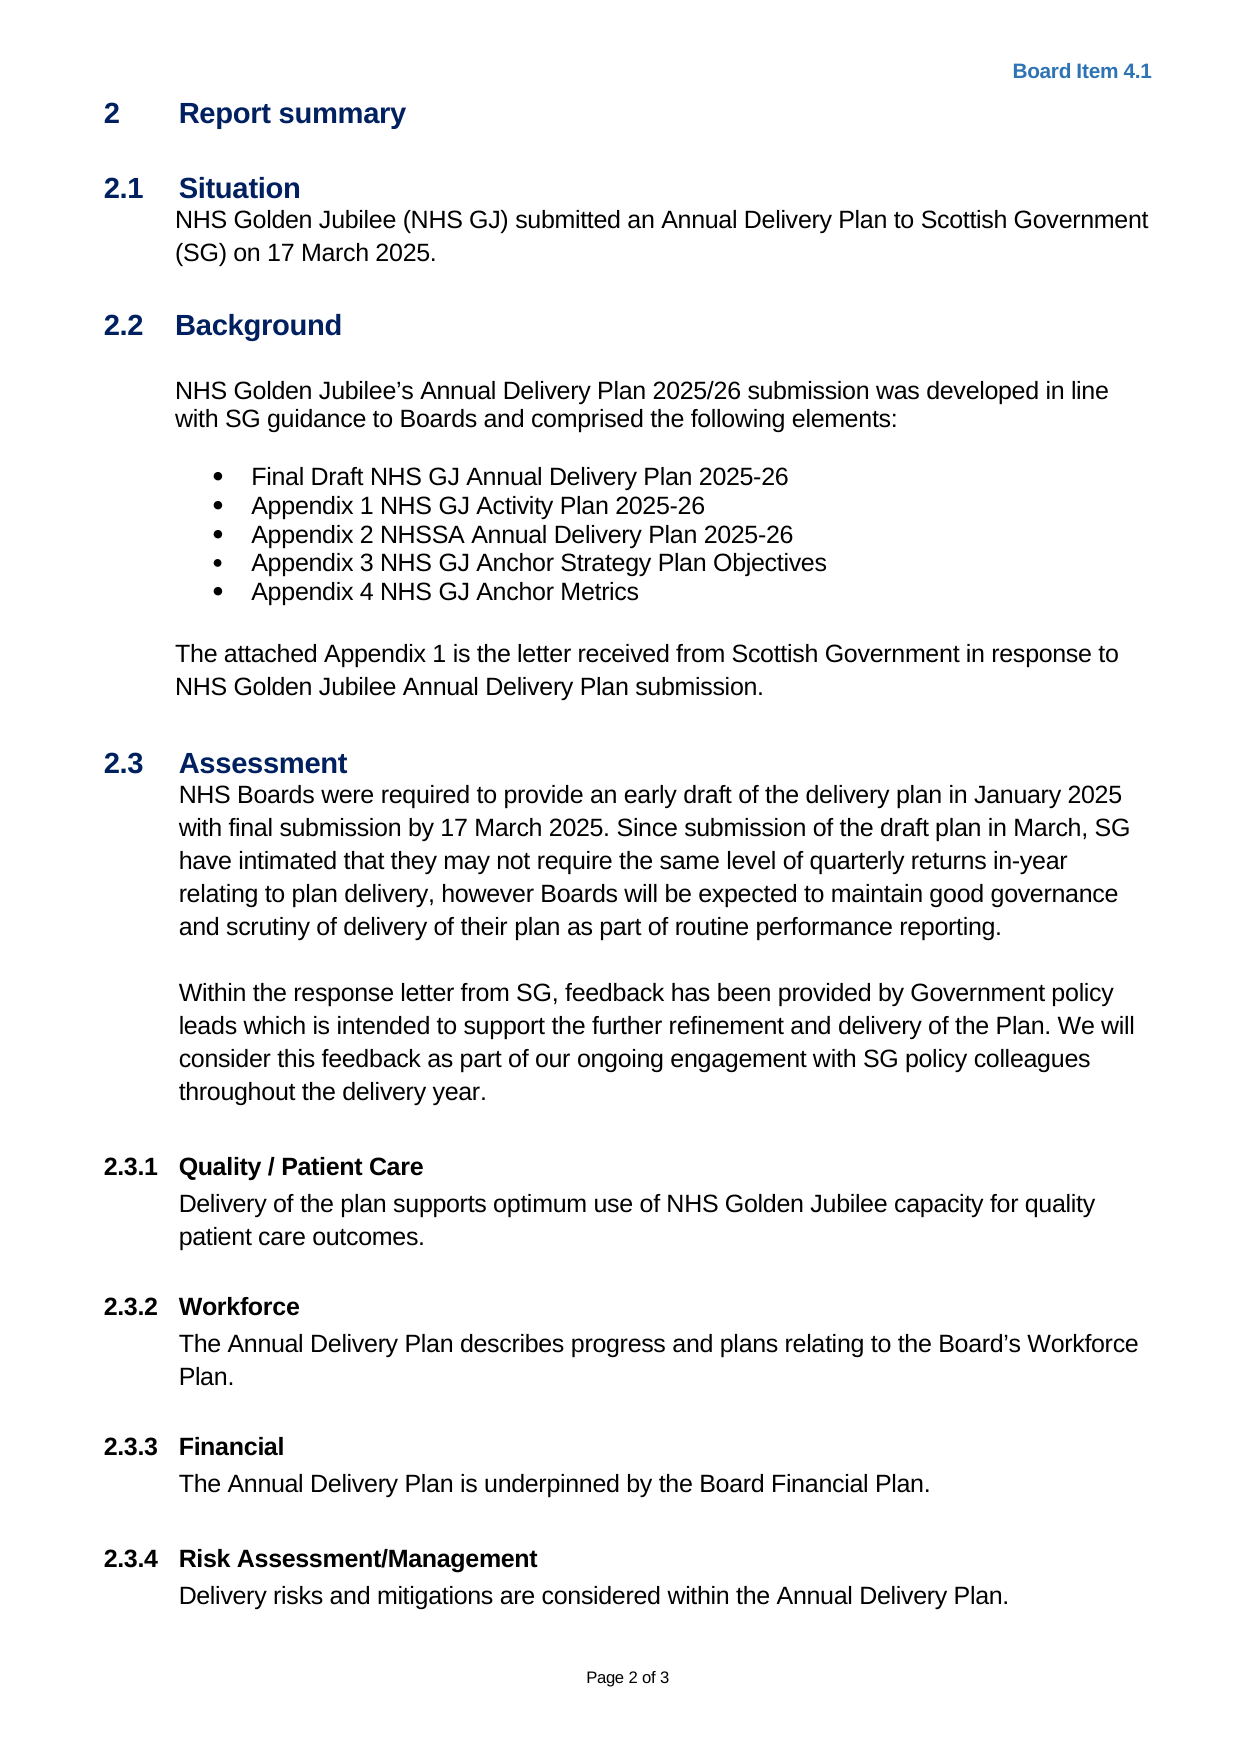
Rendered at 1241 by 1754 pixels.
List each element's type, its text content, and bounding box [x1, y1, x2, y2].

subtitle 2 Report summary [103, 96, 1152, 129]
text NHS Boards were required to provide an early draft of the delivery plan in January 2025 with final submission by 17 March 2025. Since submission of the draft plan in March, SG have intimated that they may not require the same level of quarterly returns in-year relating to plan delivery, however Boards will be expected to maintain good governance and scrutiny of delivery of their plan as part of routine performance reporting. [178, 780, 1152, 941]
subtitle 2.2 Background [103, 308, 1152, 342]
text The Annual Delivery Plan is underpinned by the Board Financial Plan. [178, 1469, 1152, 1498]
subtitle 2.3.4 Risk Assessment/Management [103, 1544, 1152, 1572]
subtitle 2.1 Situation [103, 172, 1152, 205]
text The Annual Delivery Plan describes progress and plans relating to the Board’s Workforce Plan. [178, 1329, 1152, 1391]
list Final Draft NHS GJ Annual Delivery Plan 2025-26 [214, 462, 1152, 491]
subtitle 2.3.1 Quality / Patient Care [103, 1151, 1152, 1180]
subtitle 2.3.2 Workforce [103, 1292, 1152, 1321]
list Appendix 3 NHS GJ Anchor Strategy Plan Objectives [214, 548, 1152, 577]
text Delivery risks and mitigations are considered within the Annual Delivery Plan. [178, 1581, 1152, 1609]
text The attached Appendix 1 is the letter received from Scottish Government in response to NHS Golden Jubilee Annual Delivery Plan submission. [175, 639, 1152, 701]
subtitle 2.3 Assessment [103, 746, 1152, 780]
text Within the response letter from SG, feedback has been provided by Government policy leads which is intended to support the further refinement and delivery of the Plan. We will consider this feedback as part of our ongoing engagement with SG policy colleagues throughout the delivery year. [178, 978, 1152, 1106]
list Appendix 1 NHS GJ Activity Plan 2025-26 [214, 491, 1152, 519]
list Appendix 2 NHSSA Annual Delivery Plan 2025-26 [214, 519, 1152, 548]
text NHS Golden Jubilee’s Annual Delivery Plan 2025/26 submission was developed in line with SG guidance to Boards and comprised the following elements: [175, 376, 1152, 433]
subtitle 2.3.3 Financial [103, 1432, 1152, 1461]
list Appendix 4 NHS GJ Anchor Metrics [214, 577, 1152, 606]
text NHS Golden Jubilee (NHS GJ) submitted an Annual Delivery Plan to Scottish Government (SG) on 17 March 2025. [175, 205, 1152, 267]
text Delivery of the plan supports optimum use of NHS Golden Jubilee capacity for quality patient care outcomes. [178, 1189, 1152, 1250]
